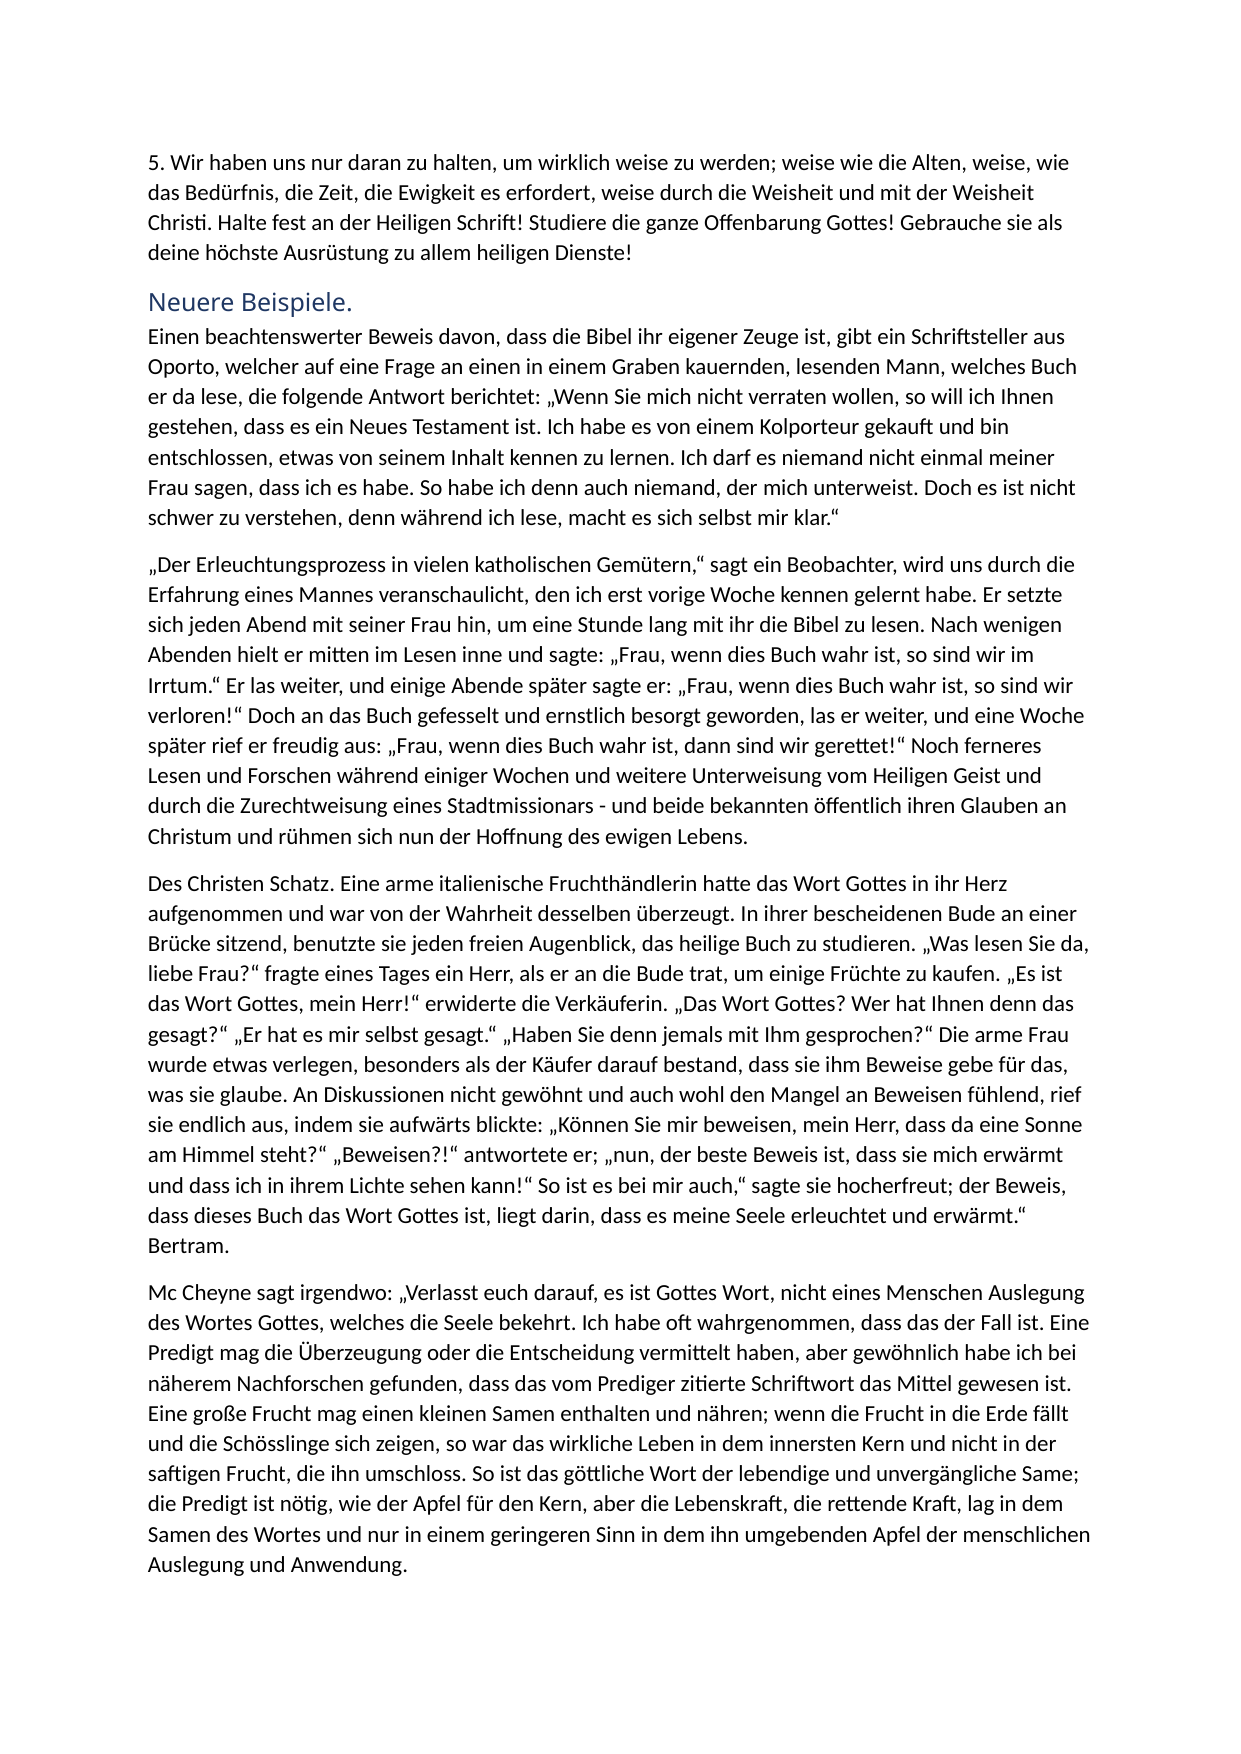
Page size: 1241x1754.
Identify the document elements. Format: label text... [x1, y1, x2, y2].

text 5. Wir haben uns nur daran zu halten, um wirklich weise zu werden; weise wie die Alten, weise, wie das Bedürfnis, die Zeit, die Ewigkeit es erfordert, weise durch die Weisheit und mit der Weisheit Christi. Halte fest an der Heiligen Schrift! Studiere die ganze Offenbarung Gottes! Gebrauche sie als deine höchste Ausrüstung zu allem heiligen Dienste! [148, 148, 1093, 266]
text Einen beachtenswerter Beweis davon, dass die Bibel ihr eigener Zeuge ist, gibt ein Schriftsteller aus Oporto, welcher auf eine Frage an einen in einem Graben kauernden, lesenden Mann, welches Buch er da lese, die folgende Antwort berichtet: „Wenn Sie mich nicht verraten wollen, so will ich Ihnen gestehen, dass es ein Neues Testament ist. Ich habe es von einem Kolporteur gekauft und bin entschlossen, etwas von seinem Inhalt kennen zu lernen. Ich darf es niemand nicht einmal meiner Frau sagen, dass ich es habe. So habe ich denn auch niemand, der mich unterweist. Doch es ist nicht schwer zu verstehen, denn während ich lese, macht es sich selbst mir klar.“ [148, 322, 1093, 531]
text Des Christen Schatz. Eine arme italienische Fruchthändlerin hatte das Wort Gottes in ihr Herz aufgenommen und war von der Wahrheit desselben überzeugt. In ihrer bescheidenen Bude an einer Brücke sitzend, benutzte sie jeden freien Augenblick, das heilige Buch zu studieren. „Was lesen Sie da, liebe Frau?“ fragte eines Tages ein Herr, als er an die Bude trat, um einige Früchte zu kaufen. „Es ist das Wort Gottes, mein Herr!“ erwiderte die Verkäuferin. „Das Wort Gottes? Wer hat Ihnen denn das gesagt?“ „Er hat es mir selbst gesagt.“ „Haben Sie denn jemals mit Ihm gesprochen?“ Die arme Frau wurde etwas verlegen, besonders als der Käufer darauf bestand, dass sie ihm Beweise gebe für das, was sie glaube. An Diskussionen nicht gewöhnt und auch wohl den Mangel an Beweisen fühlend, rief sie endlich aus, indem sie aufwärts blickte: „Können Sie mir beweisen, mein Herr, dass da eine Sonne am Himmel steht?“ „Beweisen?!“ antwortete er; „nun, der beste Beweis ist, dass sie mich erwärmt und dass ich in ihrem Lichte sehen kann!“ So ist es bei mir auch,“ sagte sie hocherfreut; der Beweis, dass dieses Buch das Wort Gottes ist, liegt darin, dass es meine Seele erleuchtet und erwärmt.“ Bertram. [148, 869, 1093, 1259]
text Mc Cheyne sagt irgendwo: „Verlasst euch darauf, es ist Gottes Wort, nicht eines Menschen Auslegung des Wortes Gottes, welches die Seele bekehrt. Ich habe oft wahrgenommen, dass das der Fall ist. Eine Predigt mag die Überzeugung oder die Entscheidung vermittelt haben, aber gewöhnlich habe ich bei näherem Nachforschen gefunden, dass das vom Prediger zitierte Schriftwort das Mittel gewesen ist. Eine große Frucht mag einen kleinen Samen enthalten und nähren; wenn die Frucht in die Erde fällt und die Schösslinge sich zeigen, so war das wirkliche Leben in dem innersten Kern und nicht in der saftigen Frucht, die ihn umschloss. So ist das göttliche Wort der lebendige und unvergängliche Same; die Predigt ist nötig, wie der Apfel für den Kern, aber die Lebenskraft, die rettende Kraft, lag in dem Samen des Wortes und nur in einem geringeren Sinn in dem ihn umgebenden Apfel der menschlichen Auslegung und Anwendung. [148, 1278, 1093, 1578]
text „Der Erleuchtungsprozess in vielen katholischen Gemütern,“ sagt ein Beobachter, wird uns durch die Erfahrung eines Mannes veranschaulicht, den ich erst vorige Woche kennen gelernt habe. Er setzte sich jeden Abend mit seiner Frau hin, um eine Stunde lang mit ihr die Bibel zu lesen. Nach wenigen Abenden hielt er mitten im Lesen inne und sagte: „Frau, wenn dies Buch wahr ist, so sind wir im Irrtum.“ Er las weiter, und einige Abende später sagte er: „Frau, wenn dies Buch wahr ist, so sind wir verloren!“ Doch an das Buch gefesselt und ernstlich besorgt geworden, las er weiter, und eine Woche später rief er freudig aus: „Frau, wenn dies Buch wahr ist, dann sind wir gerettet!“ Noch ferneres Lesen und Forschen während einiger Wochen und weitere Unterweisung vom Heiligen Geist und durch die Zurechtweisung eines Stadtmissionars - und beide bekannten öffentlich ihren Glauben an Christum und rühmen sich nun der Hoffnung des ewigen Lebens. [148, 550, 1093, 850]
subtitle Neuere Beispiele. [148, 285, 1093, 319]
